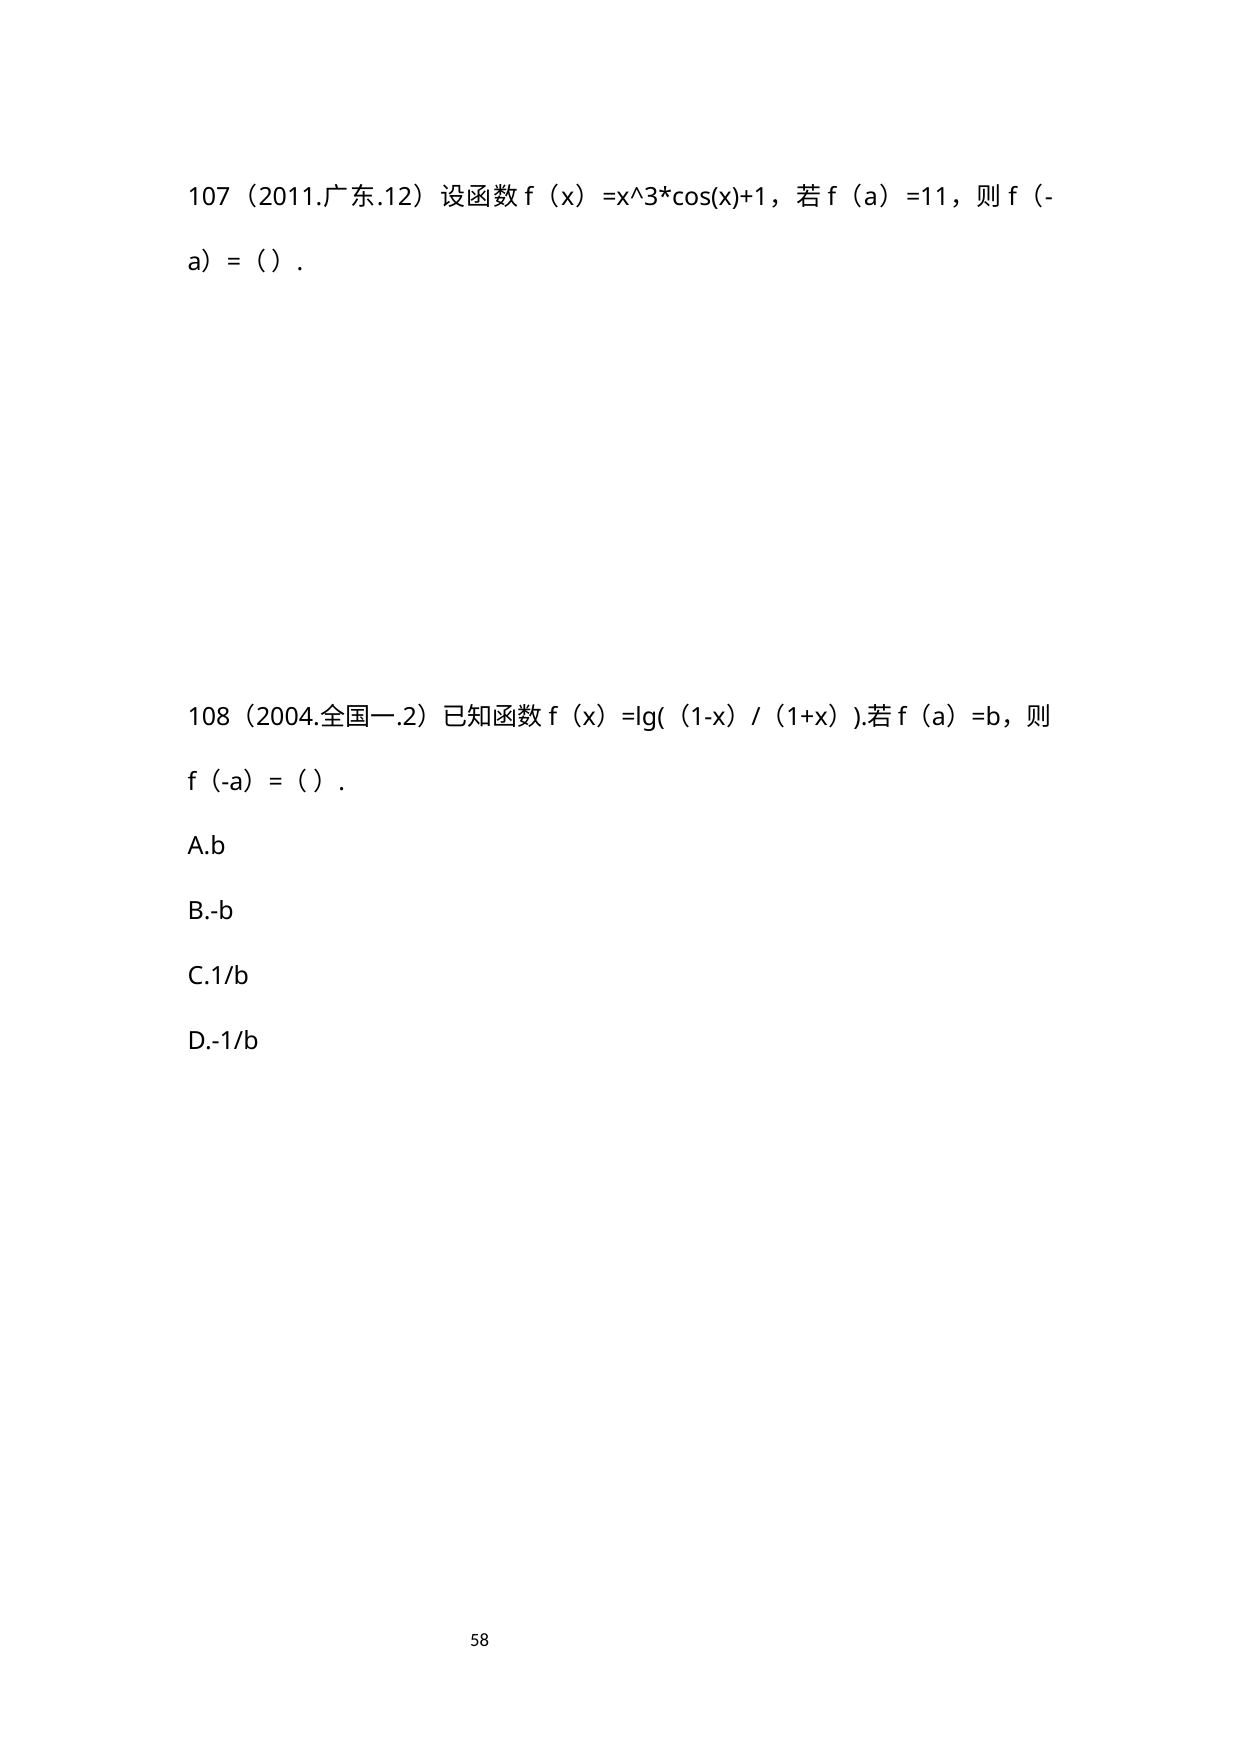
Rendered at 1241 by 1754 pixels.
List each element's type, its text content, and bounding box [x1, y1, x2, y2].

list D.-1/b [187, 1007, 1053, 1072]
list 107（2011.广东.12）设函数f（x）=x^3*cos(x)+1，若f（a）=11，则f（-a）=（ ）. [187, 162, 1053, 292]
list 108（2004.全国一.2）已知函数f（x）=lg(（1-x）/（1+x）).若f（a）=b，则f（-a）=（ ）. [187, 682, 1053, 812]
list C.1/b [187, 942, 1053, 1007]
list A.b [187, 812, 1053, 877]
list B.-b [187, 877, 1053, 942]
